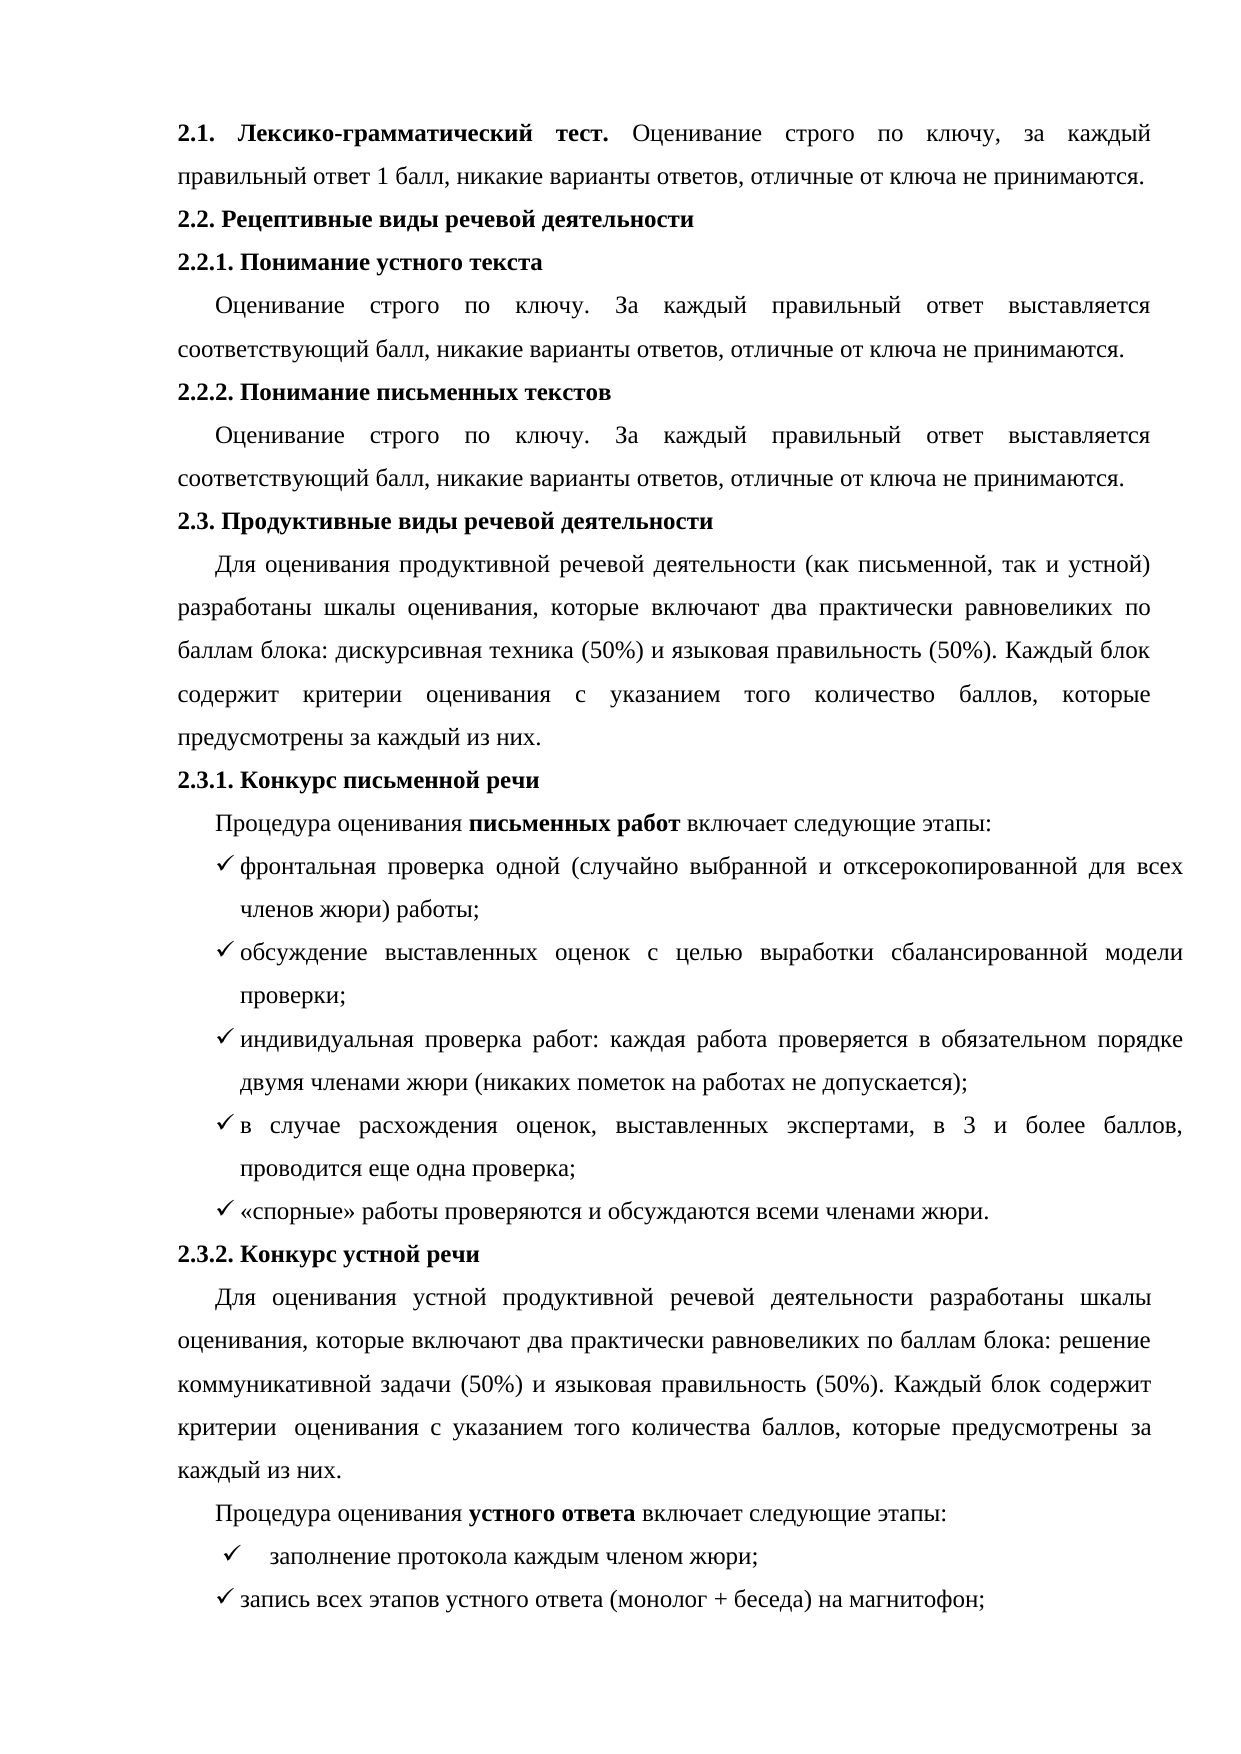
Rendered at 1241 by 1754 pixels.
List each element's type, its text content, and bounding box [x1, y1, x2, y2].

text Оценивание строго по ключу. За каждый правильный ответ выставляется соответствующий балл, никакие варианты ответов, отличные от ключа не принимаются. [177, 420, 1152, 492]
text Процедура оценивания письменных работ включает следующие этапы: [177, 808, 1152, 837]
text 2.3. Продуктивные виды речевой деятельности [177, 506, 1152, 535]
text Оценивание строго по ключу. За каждый правильный ответ выставляется соответствующий балл, никакие варианты ответов, отличные от ключа не принимаются. [177, 291, 1152, 362]
list запись всех этапов устного ответа (монолог + беседа) на магнитофон; [215, 1584, 1184, 1613]
text Для оценивания устной продуктивной речевой деятельности разработаны шкалы оценивания, которые включают два практически равновеликих по баллам блока: решение коммуникативной задачи (50%) и языковая правильность (50%). Каждый блок содержит критерии оценивания с указанием того количества баллов, которые предусмотрены за каждый из них. [177, 1282, 1152, 1484]
text 2.3.2. Конкурс устной речи [177, 1239, 1152, 1268]
text 2.2.1. Понимание устного текста [177, 247, 1152, 276]
text 2.2.2. Понимание письменных текстов [177, 377, 1152, 406]
list обсуждение выставленных оценок с целью выработки сбалансированной модели проверки; [215, 937, 1184, 1009]
list «спорные» работы проверяются и обсуждаются всеми членами жюри. [215, 1196, 1184, 1225]
text Процедура оценивания устного ответа включает следующие этапы: [177, 1498, 1152, 1527]
text 2.2. Рецептивные виды речевой деятельности [177, 204, 1152, 233]
list индивидуальная проверка работ: каждая работа проверяется в обязательном порядке двумя членами жюри (никаких пометок на работах не допускается); [215, 1024, 1184, 1096]
list заполнение протокола каждым членом жюри; [222, 1541, 1184, 1570]
list в случае расхождения оценок, выставленных экспертами, в 3 и более баллов, проводится еще одна проверка; [215, 1110, 1184, 1182]
text 2.1. Лексико-грамматический тест. Оценивание строго по ключу, за каждый правильный ответ 1 балл, никакие варианты ответов, отличные от ключа не принимаются. [177, 118, 1152, 190]
text Для оценивания продуктивной речевой деятельности (как письменной, так и устной) разработаны шкалы оценивания, которые включают два практически равновеликих по баллам блока: дискурсивная техника (50%) и языковая правильность (50%). Каждый блок содержит критерии оценивания с указанием того количество баллов, которые предусмотрены за каждый из них. [177, 549, 1152, 751]
text 2.3.1. Конкурс письменной речи [177, 765, 1152, 794]
list фронтальная проверка одной (случайно выбранной и отксерокопированной для всех членов жюри) работы; [215, 851, 1184, 923]
